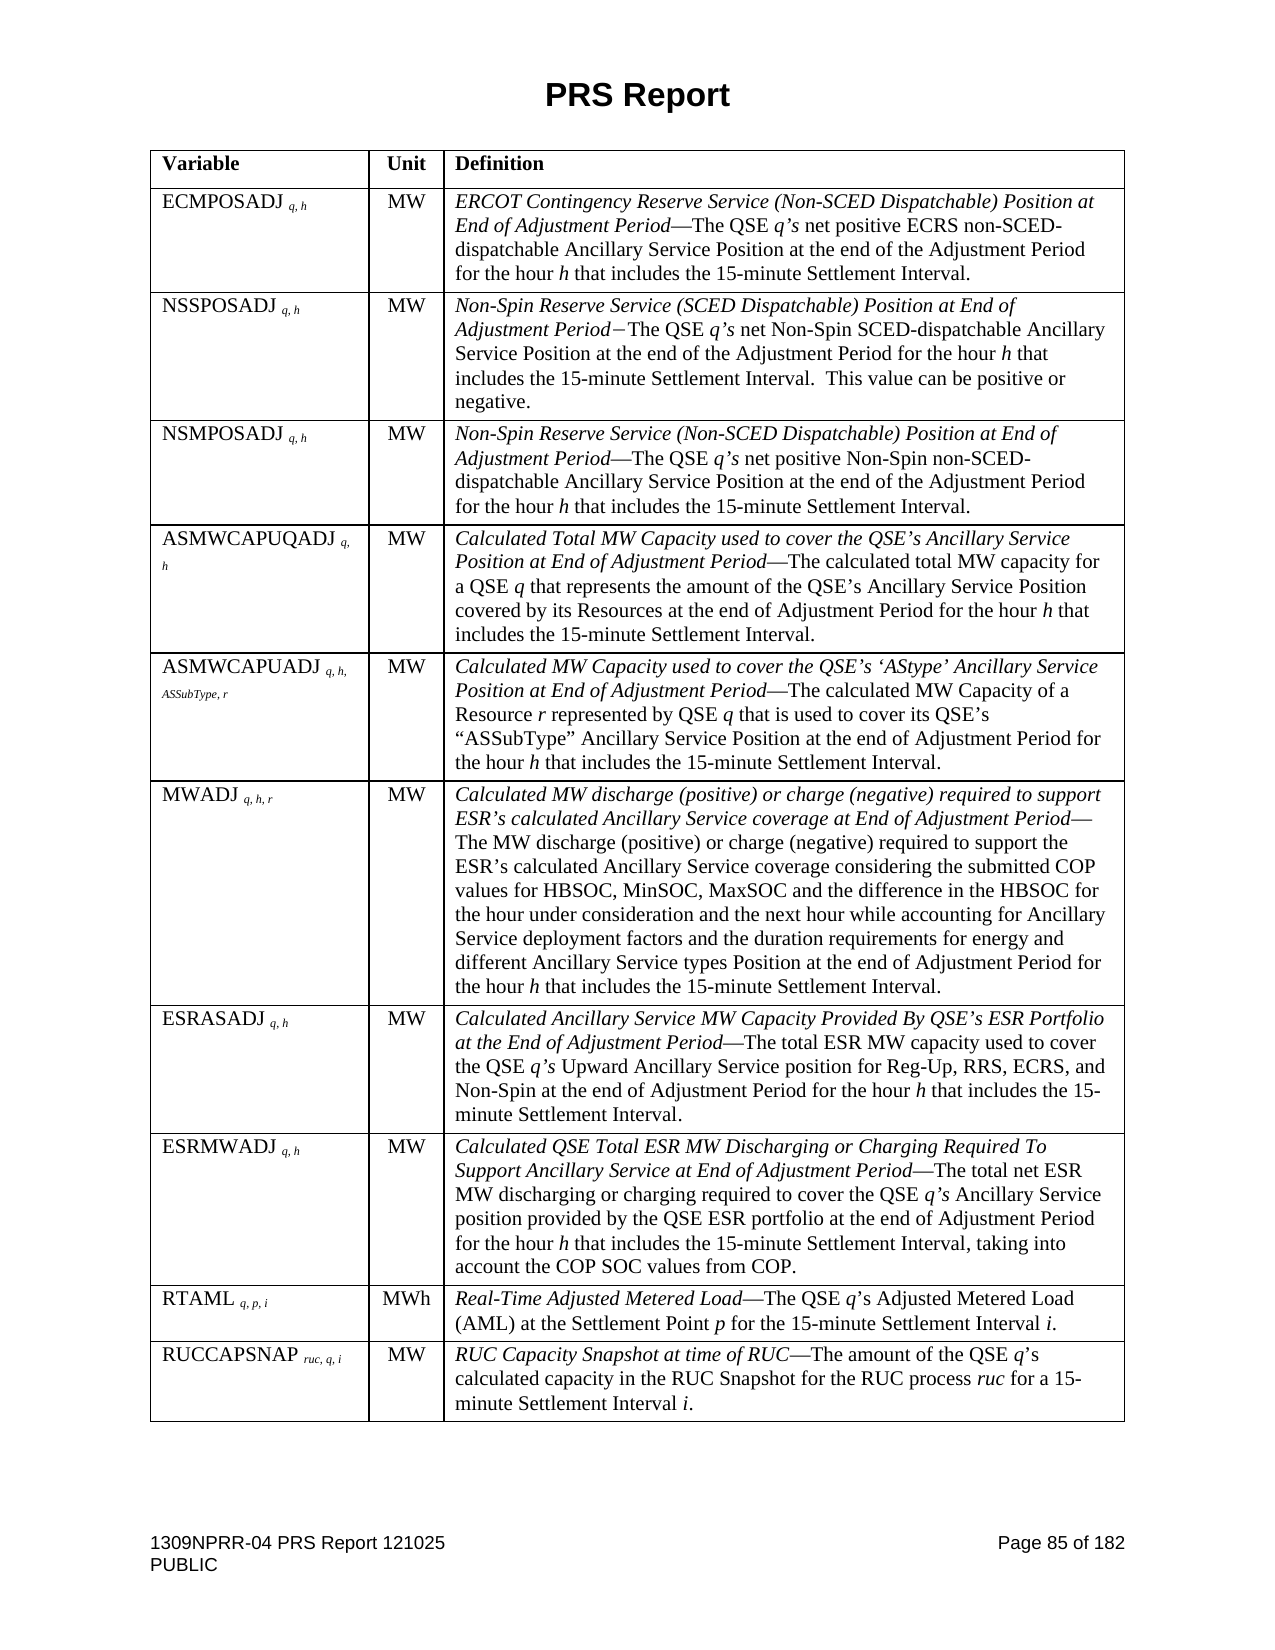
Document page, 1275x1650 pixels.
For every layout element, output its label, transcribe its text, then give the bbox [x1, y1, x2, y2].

table_cell RUC Capacity Snapshot at time of RUC—The amount of the QSE q’s calculated capacity in the RUC Snapshot for the RUC process ruc for a 15-minute Settlement Interval i. [445, 1342, 1124, 1421]
table_header Variable [151, 151, 368, 188]
table_cell Non-Spin Reserve Service (SCED Dispatchable) Position at End of Adjustment PeriodThe QSE q’s net Non-Spin SCED-dispatchable Ancillary Service Position at the end of the Adjustment Period for the hour h that includes the 15-minute Settlement Interval. This value can be positive or negative. [445, 293, 1124, 420]
table_cell RTAML q, p, i [151, 1286, 368, 1341]
table_cell NSSPOSADJ q, h [151, 293, 368, 420]
table_cell ASMWCAPUQADJ q, h [151, 526, 368, 652]
table_cell MW [370, 654, 443, 780]
table_cell RUCCAPSNAP ruc, q, i [151, 1342, 368, 1421]
table_header Unit [370, 151, 443, 188]
table_cell ESRMWADJ q, h [151, 1134, 368, 1285]
table_cell MW [370, 1006, 443, 1133]
table_cell MW [370, 189, 443, 292]
table_cell Calculated MW Capacity used to cover the QSE’s ‘AStype’ Ancillary Service Position at End of Adjustment Period—The calculated MW Capacity of a Resource r represented by QSE q that is used to cover its QSE’s “ASSubType” Ancillary Service Position at the end of Adjustment Period for the hour h that includes the 15-minute Settlement Interval. [445, 654, 1124, 780]
table_cell MW [370, 782, 443, 1004]
table_cell Non-Spin Reserve Service (Non-SCED Dispatchable) Position at End of Adjustment Period—The QSE q’s net positive Non-Spin non-SCED-dispatchable Ancillary Service Position at the end of the Adjustment Period for the hour h that includes the 15-minute Settlement Interval. [445, 421, 1124, 524]
table_cell MW [370, 421, 443, 524]
table_cell ERCOT Contingency Reserve Service (Non-SCED Dispatchable) Position at End of Adjustment Period—The QSE q’s net positive ECRS non-SCED-dispatchable Ancillary Service Position at the end of the Adjustment Period for the hour h that includes the 15-minute Settlement Interval. [445, 189, 1124, 292]
table_cell ASMWCAPUADJ q, h, ASSubType, r [151, 654, 368, 780]
table_cell MWADJ q, h, r [151, 782, 368, 1004]
table_cell MW [370, 293, 443, 420]
table_cell Calculated Total MW Capacity used to cover the QSE’s Ancillary Service Position at End of Adjustment Period—The calculated total MW capacity for a QSE q that represents the amount of the QSE’s Ancillary Service Position covered by its Resources at the end of Adjustment Period for the hour h that includes the 15-minute Settlement Interval. [445, 526, 1124, 652]
table_cell Real-Time Adjusted Metered Load—The QSE q’s Adjusted Metered Load (AML) at the Settlement Point p for the 15-minute Settlement Interval i. [445, 1286, 1124, 1341]
table_cell MW [370, 1342, 443, 1421]
table_cell MW [370, 526, 443, 652]
table_cell NSMPOSADJ q, h [151, 421, 368, 524]
table_cell ESRASADJ q, h [151, 1006, 368, 1133]
table_cell Calculated QSE Total ESR MW Discharging or Charging Required To Support Ancillary Service at End of Adjustment Period—The total net ESR MW discharging or charging required to cover the QSE q’s Ancillary Service position provided by the QSE ESR portfolio at the end of Adjustment Period for the hour h that includes the 15-minute Settlement Interval, taking into account the COP SOC values from COP. [445, 1134, 1124, 1285]
table_header Definition [445, 151, 1124, 188]
table_cell ECMPOSADJ q, h [151, 189, 368, 292]
table_cell MW [370, 1134, 443, 1285]
table_cell Calculated MW discharge (positive) or charge (negative) required to support ESR’s calculated Ancillary Service coverage at End of Adjustment Period—The MW discharge (positive) or charge (negative) required to support the ESR’s calculated Ancillary Service coverage considering the submitted COP values for HBSOC, MinSOC, MaxSOC and the difference in the HBSOC for the hour under consideration and the next hour while accounting for Ancillary Service deployment factors and the duration requirements for energy and different Ancillary Service types Position at the end of Adjustment Period for the hour h that includes the 15-minute Settlement Interval. [445, 782, 1124, 1004]
table_cell Calculated Ancillary Service MW Capacity Provided By QSE’s ESR Portfolio at the End of Adjustment Period—The total ESR MW capacity used to cover the QSE q’s Upward Ancillary Service position for Reg-Up, RRS, ECRS, and Non-Spin at the end of Adjustment Period for the hour h that includes the 15-minute Settlement Interval. [445, 1006, 1124, 1133]
table_cell MWh [370, 1286, 443, 1341]
